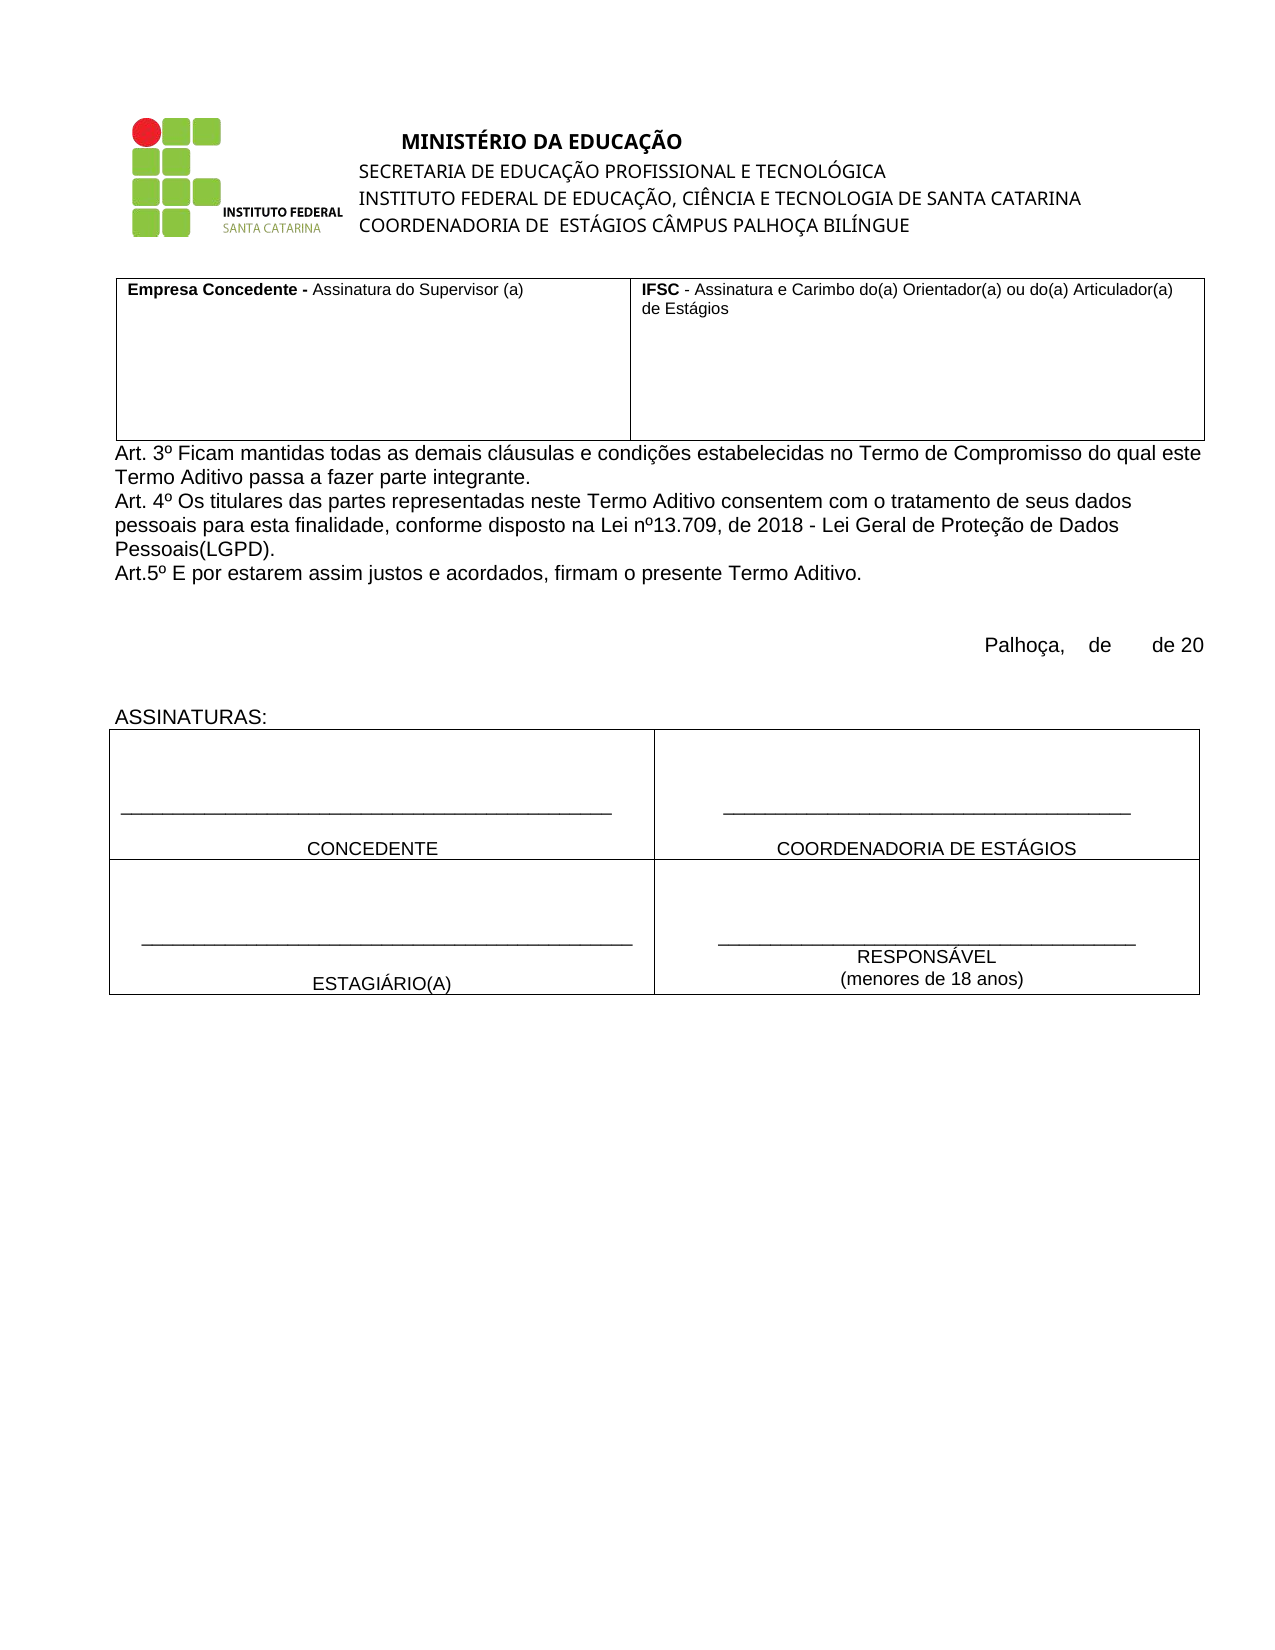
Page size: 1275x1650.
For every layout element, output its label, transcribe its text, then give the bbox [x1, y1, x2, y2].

text Palhoça, de de 20 [114, 633, 1204, 657]
text Art.5º E por estarem assim justos e acordados, firmam o presente Termo Aditivo. [114, 561, 1204, 585]
text ASSINATURAS: [114, 704, 1204, 728]
table_header Empresa Concedente - Assinatura do Supervisor (a) [117, 279, 630, 440]
table_cell ________________________________________ RESPONSÁVEL (menores de 18 anos) [655, 860, 1199, 994]
text Art. 3º Ficam mantidas todas as demais cláusulas e condições estabelecidas no Termo de Compromisso do qual este Termo Aditivo passa a fazer parte integrante. [114, 441, 1204, 489]
table_header IFSC - Assinatura e Carimbo do(a) Orientador(a) ou do(a) Articulador(a) de Estágios [631, 279, 1204, 440]
table_header _______________________________________ COORDENADORIA DE ESTÁGIOS [655, 730, 1199, 859]
picture [132, 118, 343, 237]
table_cell _______________________________________________ ESTAGIÁRIO(A) [110, 860, 654, 994]
text Art. 4º Os titulares das partes representadas neste Termo Aditivo consentem com o tratamento de seus dados pessoais para esta finalidade, conforme disposto na Lei nº13.709, de 2018 - Lei Geral de Proteção de Dados Pessoais(LGPD). [114, 489, 1204, 561]
table_header _______________________________________________ CONCEDENTE [110, 730, 654, 859]
